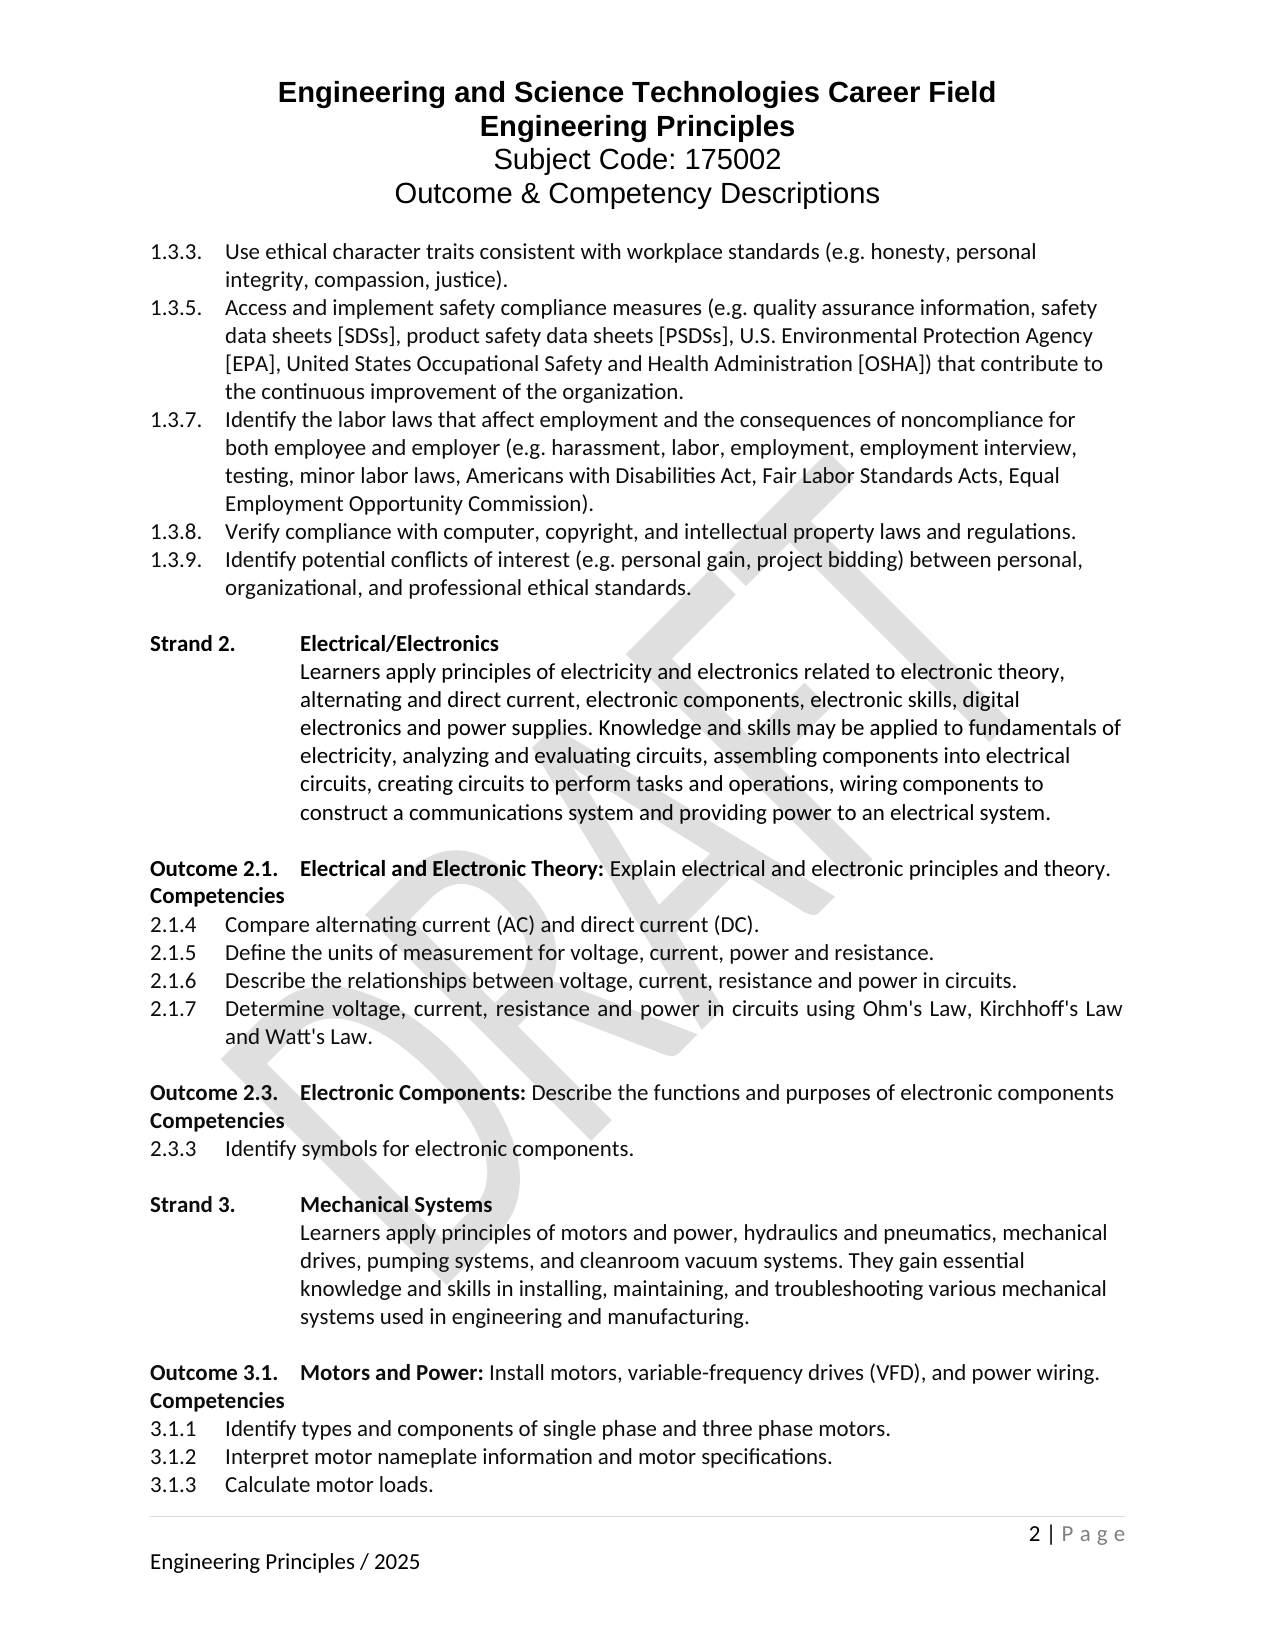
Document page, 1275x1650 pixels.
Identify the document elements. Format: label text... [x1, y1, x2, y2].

text 2.1.6 Describe the relationships between voltage, current, resistance and power in circuits. [150, 966, 1125, 994]
text 2.1.4 Compare alternating current (AC) and direct current (DC). [150, 910, 1125, 938]
text Strand 3. Mechanical Systems [150, 1190, 1125, 1218]
text 3.1.1 Identify types and components of single phase and three phase motors. [150, 1414, 1125, 1442]
text Competencies [150, 1106, 1125, 1134]
text Learners apply principles of motors and power, hydraulics and pneumatics, mechanical drives, pumping systems, and cleanroom vacuum systems. They gain essential knowledge and skills in installing, maintaining, and troubleshooting various mechanical systems used in engineering and manufacturing. [300, 1218, 1125, 1330]
text Outcome 3.1. Motors and Power: Install motors, variable-frequency drives (VFD), and power wiring. [150, 1358, 1125, 1386]
text 2.1.7 Determine voltage, current, resistance and power in circuits using Ohm's Law, Kirchhoff's Law and Watt's Law. [150, 994, 1125, 1050]
text 1.3.5. Access and implement safety compliance measures (e.g. quality assurance information, safety data sheets [SDSs], product safety data sheets [PSDSs], U.S. Environmental Protection Agency [EPA], United States Occupational Safety and Health Administration [OSHA]) that contribute to the continuous improvement of the organization. [150, 293, 1125, 405]
text 1.3.8. Verify compliance with computer, copyright, and intellectual property laws and regulations. [150, 517, 1125, 545]
text 3.1.2 Interpret motor nameplate information and motor specifications. [150, 1442, 1125, 1470]
text 1.3.3. Use ethical character traits consistent with workplace standards (e.g. honesty, personal integrity, compassion, justice). [150, 237, 1125, 293]
text 1.3.9. Identify potential conflicts of interest (e.g. personal gain, project bidding) between personal, organizational, and professional ethical standards. [150, 545, 1125, 601]
text Competencies [150, 882, 1125, 910]
text Learners apply principles of electricity and electronics related to electronic theory, alternating and direct current, electronic components, electronic skills, digital electronics and power supplies. Knowledge and skills may be applied to fundamentals of electricity, analyzing and evaluating circuits, assembling components into electrical circuits, creating circuits to perform tasks and operations, wiring components to construct a communications system and providing power to an electrical system. [300, 657, 1125, 826]
text Outcome 2.1. Electrical and Electronic Theory: Explain electrical and electronic principles and theory. [150, 854, 1125, 882]
text 2.3.3 Identify symbols for electronic components. [150, 1134, 1125, 1162]
text 3.1.3 Calculate motor loads. [150, 1470, 1125, 1498]
text Strand 2. Electrical/Electronics [150, 629, 1125, 657]
text Outcome 2.3. Electronic Components: Describe the functions and purposes of electronic components [150, 1078, 1125, 1106]
text Competencies [150, 1386, 1125, 1414]
text 2.1.5 Define the units of measurement for voltage, current, power and resistance. [150, 938, 1125, 966]
text 1.3.7. Identify the labor laws that affect employment and the consequences of noncompliance for both employee and employer (e.g. harassment, labor, employment, employment interview, testing, minor labor laws, Americans with Disabilities Act, Fair Labor Standards Acts, Equal Employment Opportunity Commission). [150, 405, 1125, 517]
